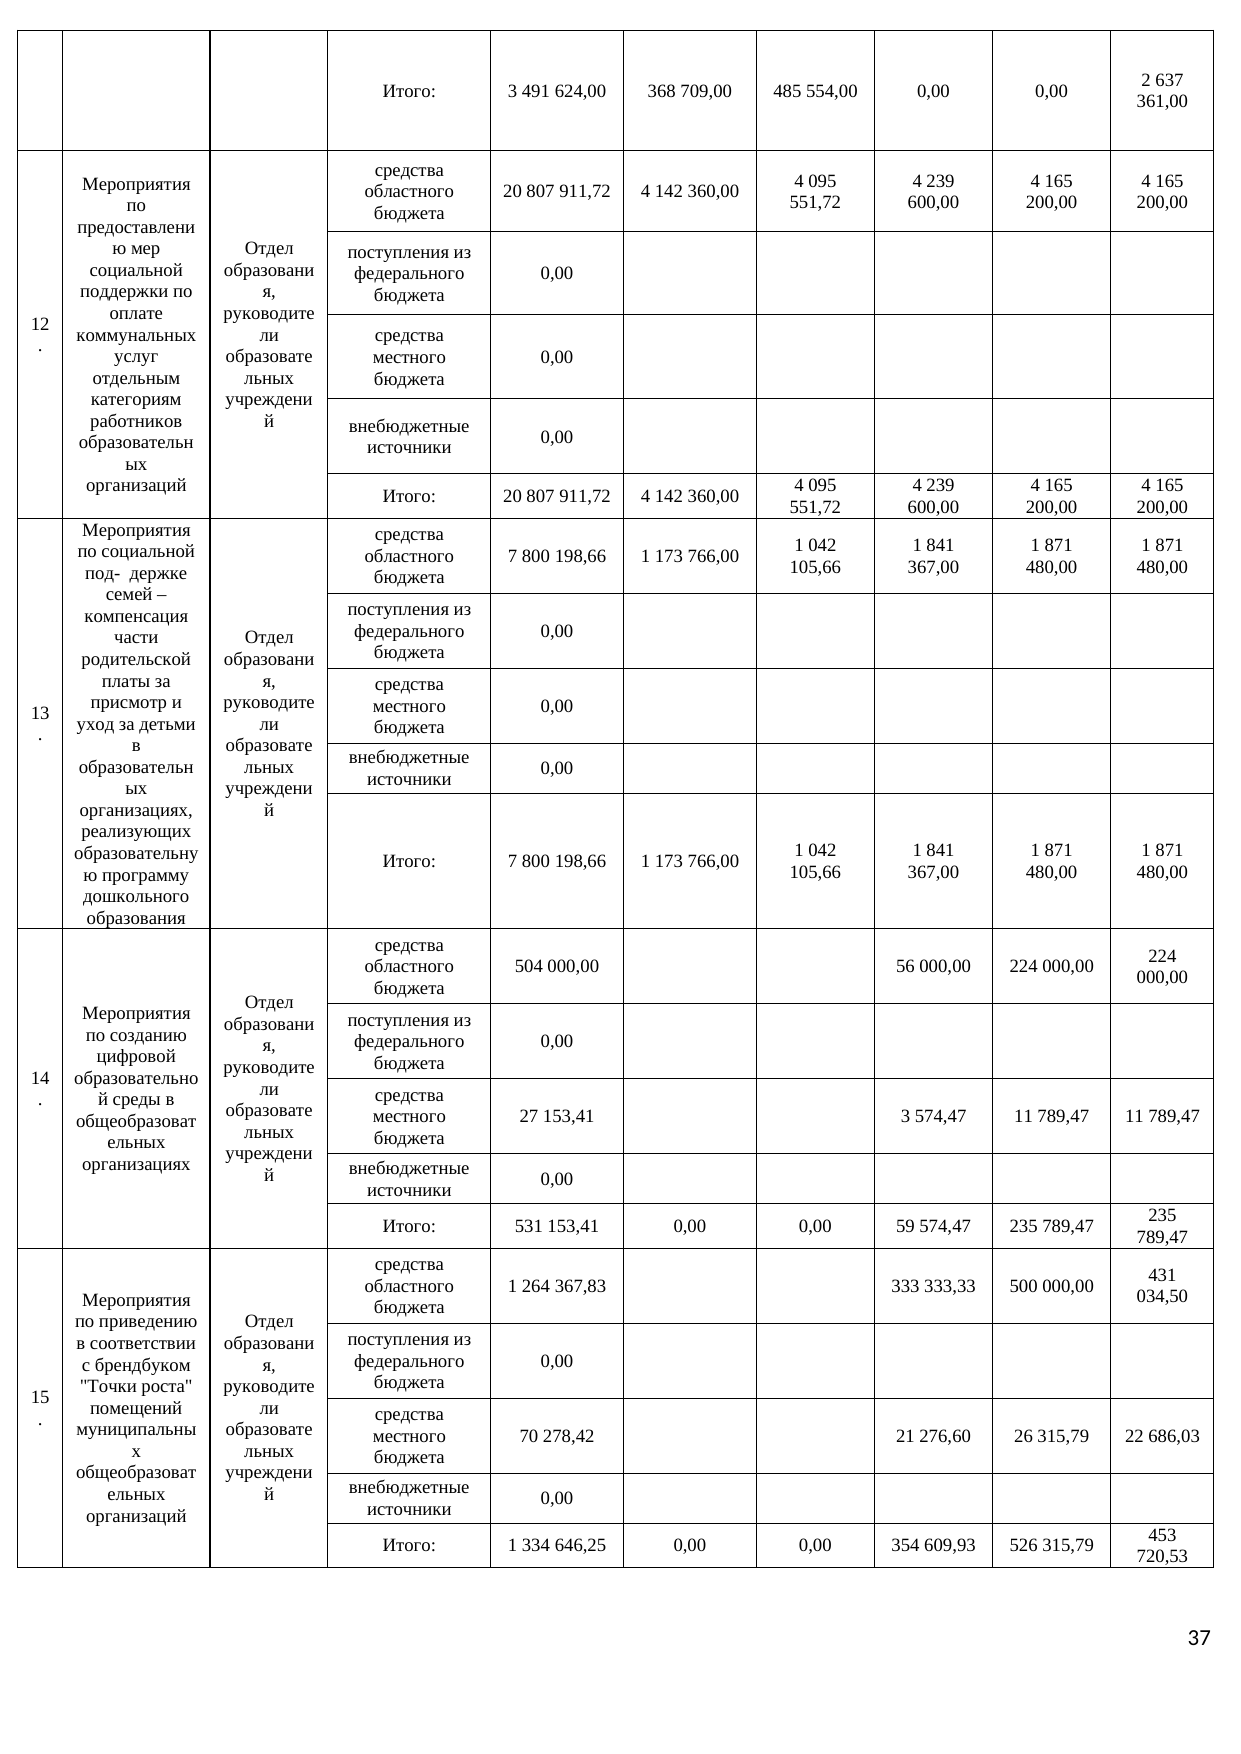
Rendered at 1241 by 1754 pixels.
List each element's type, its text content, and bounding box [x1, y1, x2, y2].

table_cell 22 686,03 [1111, 1399, 1213, 1472]
table_cell [624, 1474, 756, 1522]
table_cell 2 637 361,00 [1111, 31, 1213, 150]
table_cell [1111, 1004, 1213, 1078]
table_cell внебюджетные источники [328, 744, 490, 792]
table_cell средства местного бюджета [328, 1399, 490, 1472]
table_cell [624, 929, 756, 1003]
table_cell Мероприятия по приведению в соответствии с брендбуком "Точки роста" помещений муниципальных общеобразовательных организаций [63, 1249, 209, 1567]
table_cell [624, 744, 756, 792]
table_cell [624, 594, 756, 667]
table_cell 12. [18, 151, 62, 517]
table_cell [624, 1324, 756, 1397]
table_cell 1 334 646,25 [491, 1524, 623, 1567]
table_cell [757, 1324, 874, 1397]
table_cell [875, 1004, 992, 1078]
table_cell внебюджетные источники [328, 1474, 490, 1522]
table_cell 4 239 600,00 [875, 151, 992, 231]
table_cell [993, 594, 1110, 667]
table_cell 70 278,42 [491, 1399, 623, 1472]
table_cell Мероприятия по социальной под- держке семей – компенсация части родительской платы за присмотр и уход за детьми в образовательных организациях, реализующих образовательную программу дошкольного образования [63, 519, 209, 928]
table_cell 0,00 [993, 31, 1110, 150]
table_cell [875, 232, 992, 314]
table_cell 1 264 367,83 [491, 1249, 623, 1322]
table_cell 0,00 [491, 232, 623, 314]
table_cell 3 574,47 [875, 1079, 992, 1153]
table_cell [757, 1474, 874, 1522]
table_cell [1111, 1154, 1213, 1203]
table_cell 1 042 105,66 [757, 794, 874, 928]
table_cell [875, 1324, 992, 1397]
table_cell поступления из федерального бюджета [328, 1324, 490, 1397]
table_cell Итого: [328, 31, 490, 150]
table_cell [993, 1154, 1110, 1203]
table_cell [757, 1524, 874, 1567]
table_cell [1111, 594, 1213, 667]
table_cell 0,00 [491, 315, 623, 398]
table_cell [1111, 315, 1213, 398]
table_cell 21 276,60 [875, 1399, 992, 1472]
table_cell [993, 669, 1110, 742]
table_cell 15. [18, 1249, 62, 1567]
table_cell 7 800 198,66 [491, 519, 623, 592]
table_cell 4 142 360,00 [624, 151, 756, 231]
table_cell 59 574,47 [875, 1204, 992, 1247]
table_cell Итого: [328, 1524, 490, 1567]
table_cell 13. [18, 519, 62, 928]
table_cell 4 095 551,72 [757, 474, 874, 517]
table_cell 0,00 [491, 1154, 623, 1203]
table_cell [993, 744, 1110, 792]
table_cell [875, 744, 992, 792]
table_cell Мероприятия по предоставлению мер социальной поддержки по оплате коммунальных услуг отдельным категориям работников образовательных организаций [63, 151, 209, 517]
table_cell средства областного бюджета [328, 929, 490, 1003]
table_cell [993, 232, 1110, 314]
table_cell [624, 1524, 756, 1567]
table_cell 4 165 200,00 [1111, 151, 1213, 231]
table_cell 224 000,00 [1111, 929, 1213, 1003]
table_cell 11 789,47 [1111, 1079, 1213, 1153]
table_cell [1111, 399, 1213, 473]
table_cell 56 000,00 [875, 929, 992, 1003]
table_cell [624, 399, 756, 473]
table_cell [624, 315, 756, 398]
table_cell [875, 399, 992, 473]
table_cell 235 789,47 [1111, 1204, 1213, 1247]
table_cell [757, 1004, 874, 1078]
table_cell средства областного бюджета [328, 1249, 490, 1322]
table_cell 0,00 [491, 399, 623, 473]
table_cell [624, 232, 756, 314]
table_cell Отдел образования, руководители образовательных учреждений [211, 1249, 327, 1567]
table_cell 224 000,00 [993, 929, 1110, 1003]
table_cell 1 871 480,00 [993, 519, 1110, 592]
table_cell [757, 399, 874, 473]
table_cell поступления из федерального бюджета [328, 1004, 490, 1078]
table_cell [993, 1474, 1110, 1522]
table_cell 3 491 624,00 [491, 31, 623, 150]
table_cell 1 871 480,00 [1111, 519, 1213, 592]
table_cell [211, 151, 327, 517]
table_cell 0,00 [491, 594, 623, 667]
table_cell 333 333,33 [875, 1249, 992, 1322]
table_cell 11 789,47 [993, 1079, 1110, 1153]
table_cell [875, 315, 992, 398]
table_cell 0,00 [491, 1004, 623, 1078]
table_cell [757, 232, 874, 314]
table_cell [624, 1004, 756, 1078]
table_cell 14. [18, 929, 62, 1247]
table_cell 4 095 551,72 [757, 151, 874, 231]
table_cell [624, 1154, 756, 1203]
table_cell 4 165 200,00 [993, 474, 1110, 517]
table_cell [993, 399, 1110, 473]
table_cell 20 807 911,72 [491, 474, 623, 517]
table_cell [1111, 1474, 1213, 1522]
table_cell 4 142 360,00 [624, 474, 756, 517]
table_cell [1111, 744, 1213, 792]
table_cell 1 871 480,00 [1111, 794, 1213, 928]
table_cell [757, 1399, 874, 1472]
table_cell 485 554,00 [757, 31, 874, 150]
table_cell внебюджетные источники [328, 399, 490, 473]
table_cell [757, 1079, 874, 1153]
table_cell Итого: [328, 794, 490, 928]
table_cell 0,00 [491, 1474, 623, 1522]
table_cell [624, 1079, 756, 1153]
table_cell [993, 1324, 1110, 1397]
table_cell 0,00 [491, 1324, 623, 1397]
table_cell 1 871 480,00 [993, 794, 1110, 928]
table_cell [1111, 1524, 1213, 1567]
table_cell [757, 929, 874, 1003]
table_cell поступления из федерального бюджета [328, 232, 490, 314]
table_cell 0,00 [491, 744, 623, 792]
table_cell Итого: [328, 474, 490, 517]
table_cell 368 709,00 [624, 31, 756, 150]
table_cell 1 173 766,00 [624, 519, 756, 592]
table_cell [624, 1399, 756, 1472]
table_cell Отдел образования, руководители образовательных учреждений [211, 929, 327, 1247]
table_cell Итого: [328, 1204, 490, 1247]
table_cell [757, 1154, 874, 1203]
table_cell [875, 669, 992, 742]
table_cell средства местного бюджета [328, 1079, 490, 1153]
table_cell [875, 1474, 992, 1522]
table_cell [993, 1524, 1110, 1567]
table_cell 20 807 911,72 [491, 151, 623, 231]
table_cell 0,00 [757, 1204, 874, 1247]
table_cell 1 841 367,00 [875, 794, 992, 928]
table_cell 1 042 105,66 [757, 519, 874, 592]
table_cell [757, 315, 874, 398]
table_cell [1111, 1324, 1213, 1397]
table_cell 1 841 367,00 [875, 519, 992, 592]
table_cell Мероприятия по созданию цифровой образовательной среды в общеобразовательных организациях [63, 929, 209, 1247]
table_cell [875, 594, 992, 667]
table_cell [1111, 232, 1213, 314]
table_cell 431 034,50 [1111, 1249, 1213, 1322]
table_cell 7 800 198,66 [491, 794, 623, 928]
table_cell 26 315,79 [993, 1399, 1110, 1472]
table_cell [993, 315, 1110, 398]
table_cell 500 000,00 [993, 1249, 1110, 1322]
table_cell 4 239 600,00 [875, 474, 992, 517]
table_cell 0,00 [875, 31, 992, 150]
table_cell [624, 1249, 756, 1322]
table_cell средства местного бюджета [328, 669, 490, 742]
table_cell [875, 1154, 992, 1203]
table_cell [757, 669, 874, 742]
table_cell [993, 1004, 1110, 1078]
table_cell [757, 1249, 874, 1322]
table_cell 504 000,00 [491, 929, 623, 1003]
table_cell средства областного бюджета [328, 519, 490, 592]
table_cell 4 165 200,00 [993, 151, 1110, 231]
table_cell [1111, 669, 1213, 742]
table_cell средства областного бюджета [328, 151, 490, 231]
table_cell 27 153,41 [491, 1079, 623, 1153]
table_cell 1 173 766,00 [624, 794, 756, 928]
table_cell [757, 594, 874, 667]
table_cell средства местного бюджета [328, 315, 490, 398]
table_cell Отдел образования, руководители образовательных учреждений [211, 519, 327, 928]
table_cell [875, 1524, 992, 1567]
table_cell 0,00 [624, 1204, 756, 1247]
table_cell 531 153,41 [491, 1204, 623, 1247]
table_cell 4 165 200,00 [1111, 474, 1213, 517]
table_cell [757, 744, 874, 792]
table_cell 0,00 [491, 669, 623, 742]
table_cell внебюджетные источники [328, 1154, 490, 1203]
table_cell 235 789,47 [993, 1204, 1110, 1247]
table_cell [624, 669, 756, 742]
table_cell поступления из федерального бюджета [328, 594, 490, 667]
